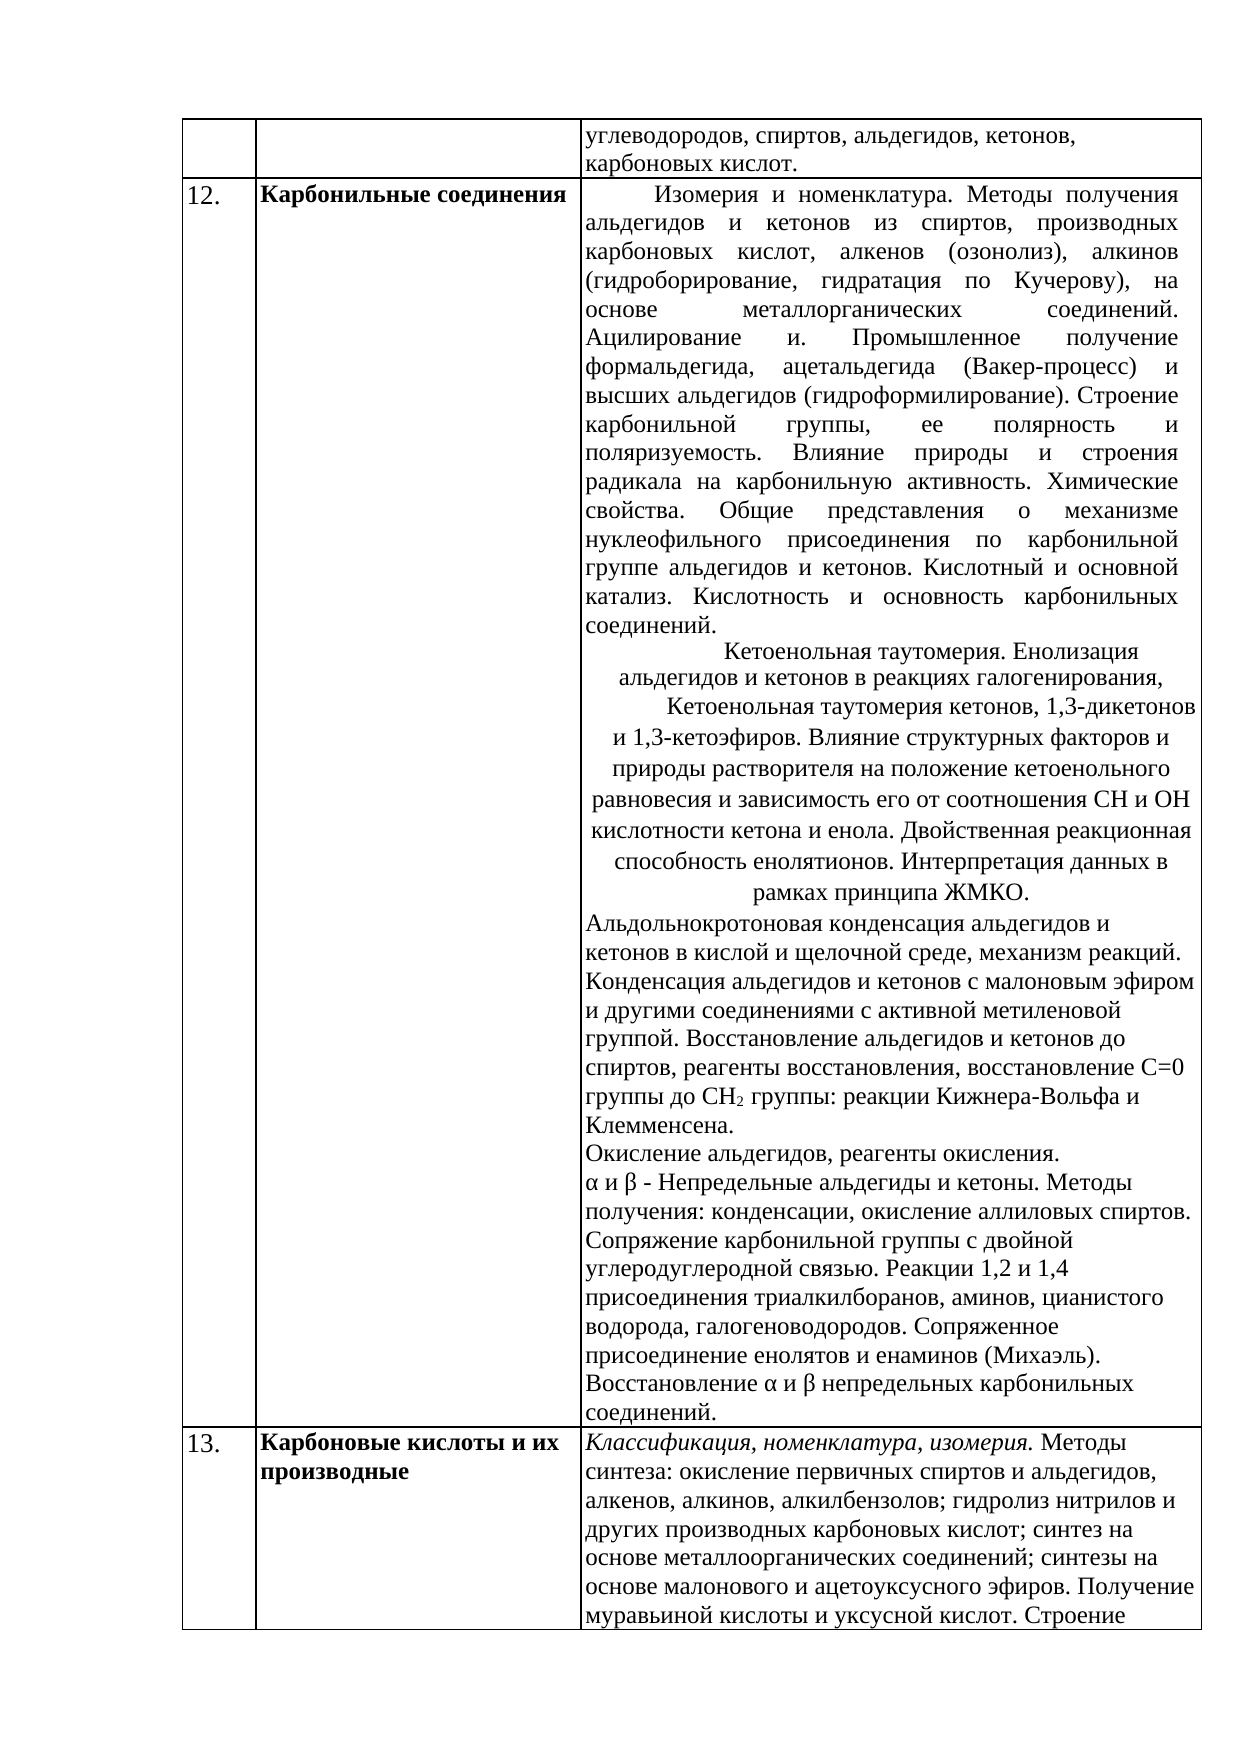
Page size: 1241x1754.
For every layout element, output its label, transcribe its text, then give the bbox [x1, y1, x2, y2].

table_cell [257, 120, 580, 177]
table_cell Карбонильные соединения [257, 179, 580, 1426]
table_cell Изомерия и номенклатура. Методы получения альдегидов и кетонов из спиртов, производных карбоновых кислот, алкенов (озонолиз), алкинов (гидроборирование, гидратация по Кучерову), на основе металлорганических соединений. Ацилирование и. Промышленное получение формальдегида, ацетальдегида (Вакер-процесс) и высших альдегидов (гидроформилирование). Строение карбонильной группы, ее полярность и поляризуемость. Влияние природы и строения радикала на карбонильную активность. Химические свойства. Общие представления о механизме нуклеофильного присоединения по карбонильной группе альдегидов и кетонов. Кислотный и основной катализ. Кислотность и основность карбонильных соединений. Кетоенольная таутомерия. Енолизация альдегидов и кетонов в реакциях галогенирования, Кетоенольная таутомерия кетонов, 1,3-дикетонов и 1,3-кетоэфиров. Влияние структурных факторов и природы растворителя на положение кетоенольного равновесия и зависимость его от соотношения СН и ОН кислотности кетона и енола. Двойственная реакционная способность енолятионов. Интерпретация данных в рамках принципа ЖМКО. Альдольнокротоновая конденсация альдегидов и кетонов в кислой и щелочной среде, механизм реакций. Конденсация альдегидов и кетонов с малоновым эфиром и другими соединениями с активной метиленовой группой. Восстановление альдегидов и кетонов до спиртов, реагенты восстановления, восстановление С=0 группы до СН2 группы: реакции Кижнера-Вольфа и Клемменсена. Окисление альдегидов, реагенты окисления. α и β - Непредельные альдегиды и кетоны. Методы получения: конденсации, окисление аллиловых спиртов. Сопряжение карбонильной группы с двойной углеродуглеродной связью. Реакции 1,2 и 1,4 присоединения триалкилборанов, аминов, цианистого водорода, галогеноводородов. Сопряженное присоединение енолятов и енаминов (Михаэль). Восстановление α и β непредельных карбонильных соединений. [582, 179, 1201, 1426]
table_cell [582, 120, 1201, 177]
table_cell [183, 179, 255, 1426]
table_cell [183, 120, 255, 177]
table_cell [582, 1428, 1201, 1629]
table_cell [257, 1428, 580, 1629]
table_cell [183, 1428, 255, 1629]
